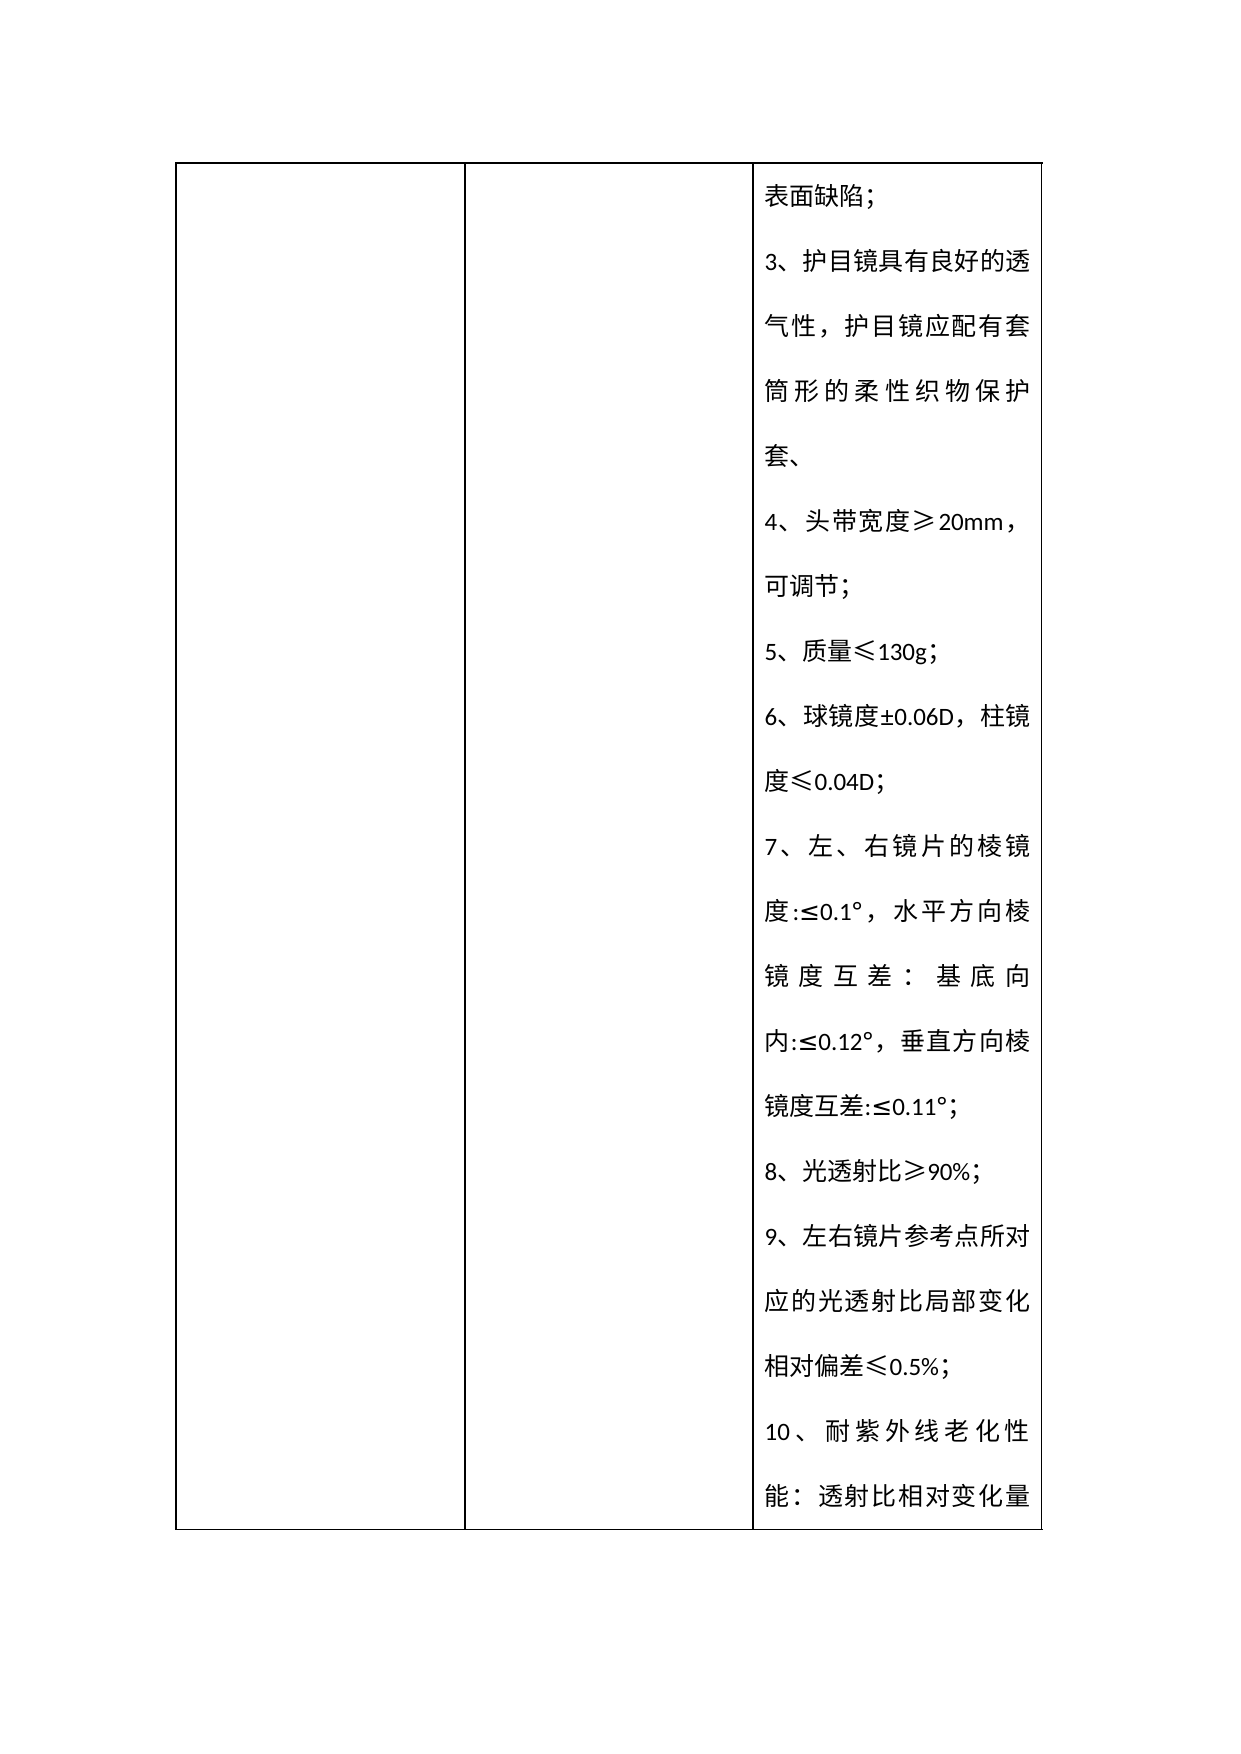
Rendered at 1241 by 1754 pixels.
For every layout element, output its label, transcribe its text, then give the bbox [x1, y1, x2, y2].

table_cell ★ [466, 164, 752, 1528]
table_cell 1 [177, 164, 464, 1528]
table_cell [754, 164, 1041, 1528]
